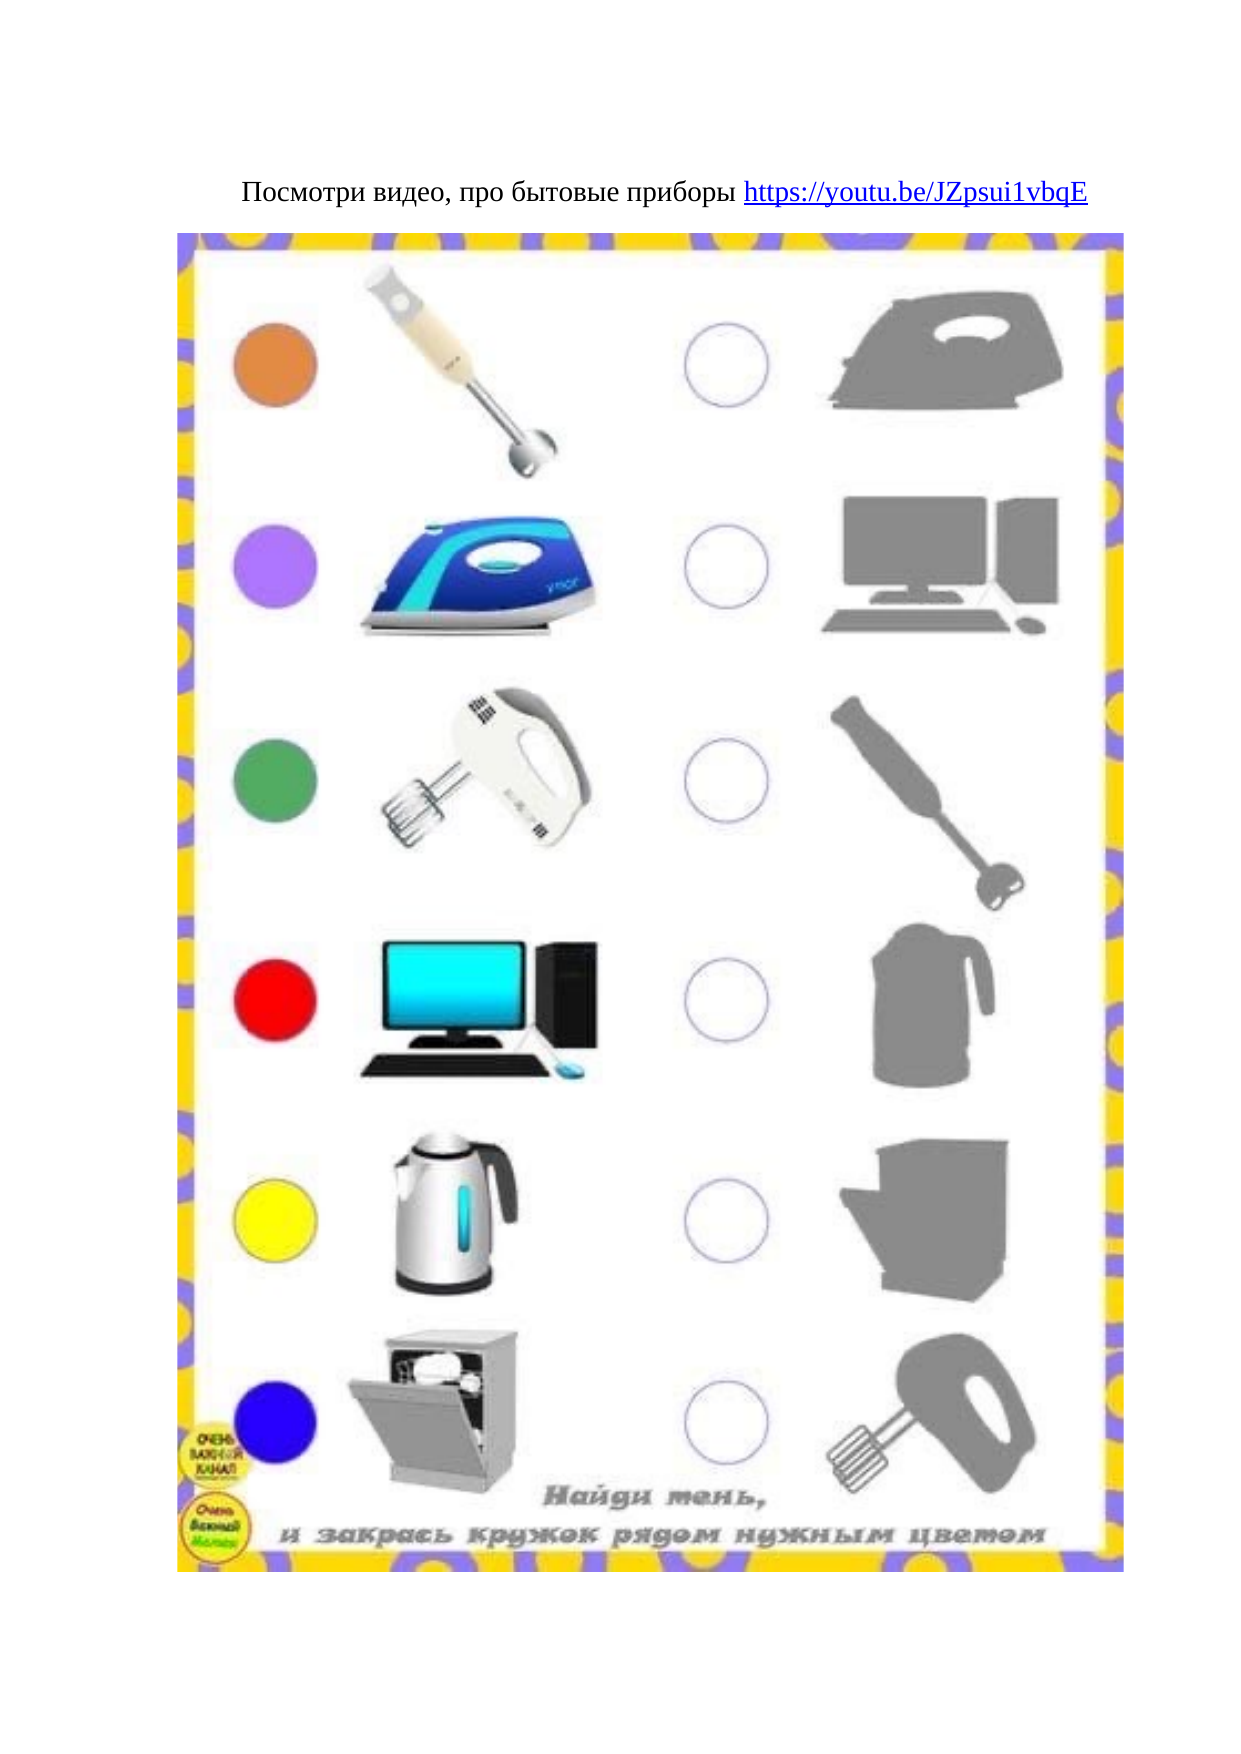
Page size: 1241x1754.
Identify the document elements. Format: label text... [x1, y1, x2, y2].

picture [177, 233, 1124, 1572]
text Посмотри видео, про бытовые приборы https://youtu.be/JZpsui1vbqE [177, 174, 1152, 207]
